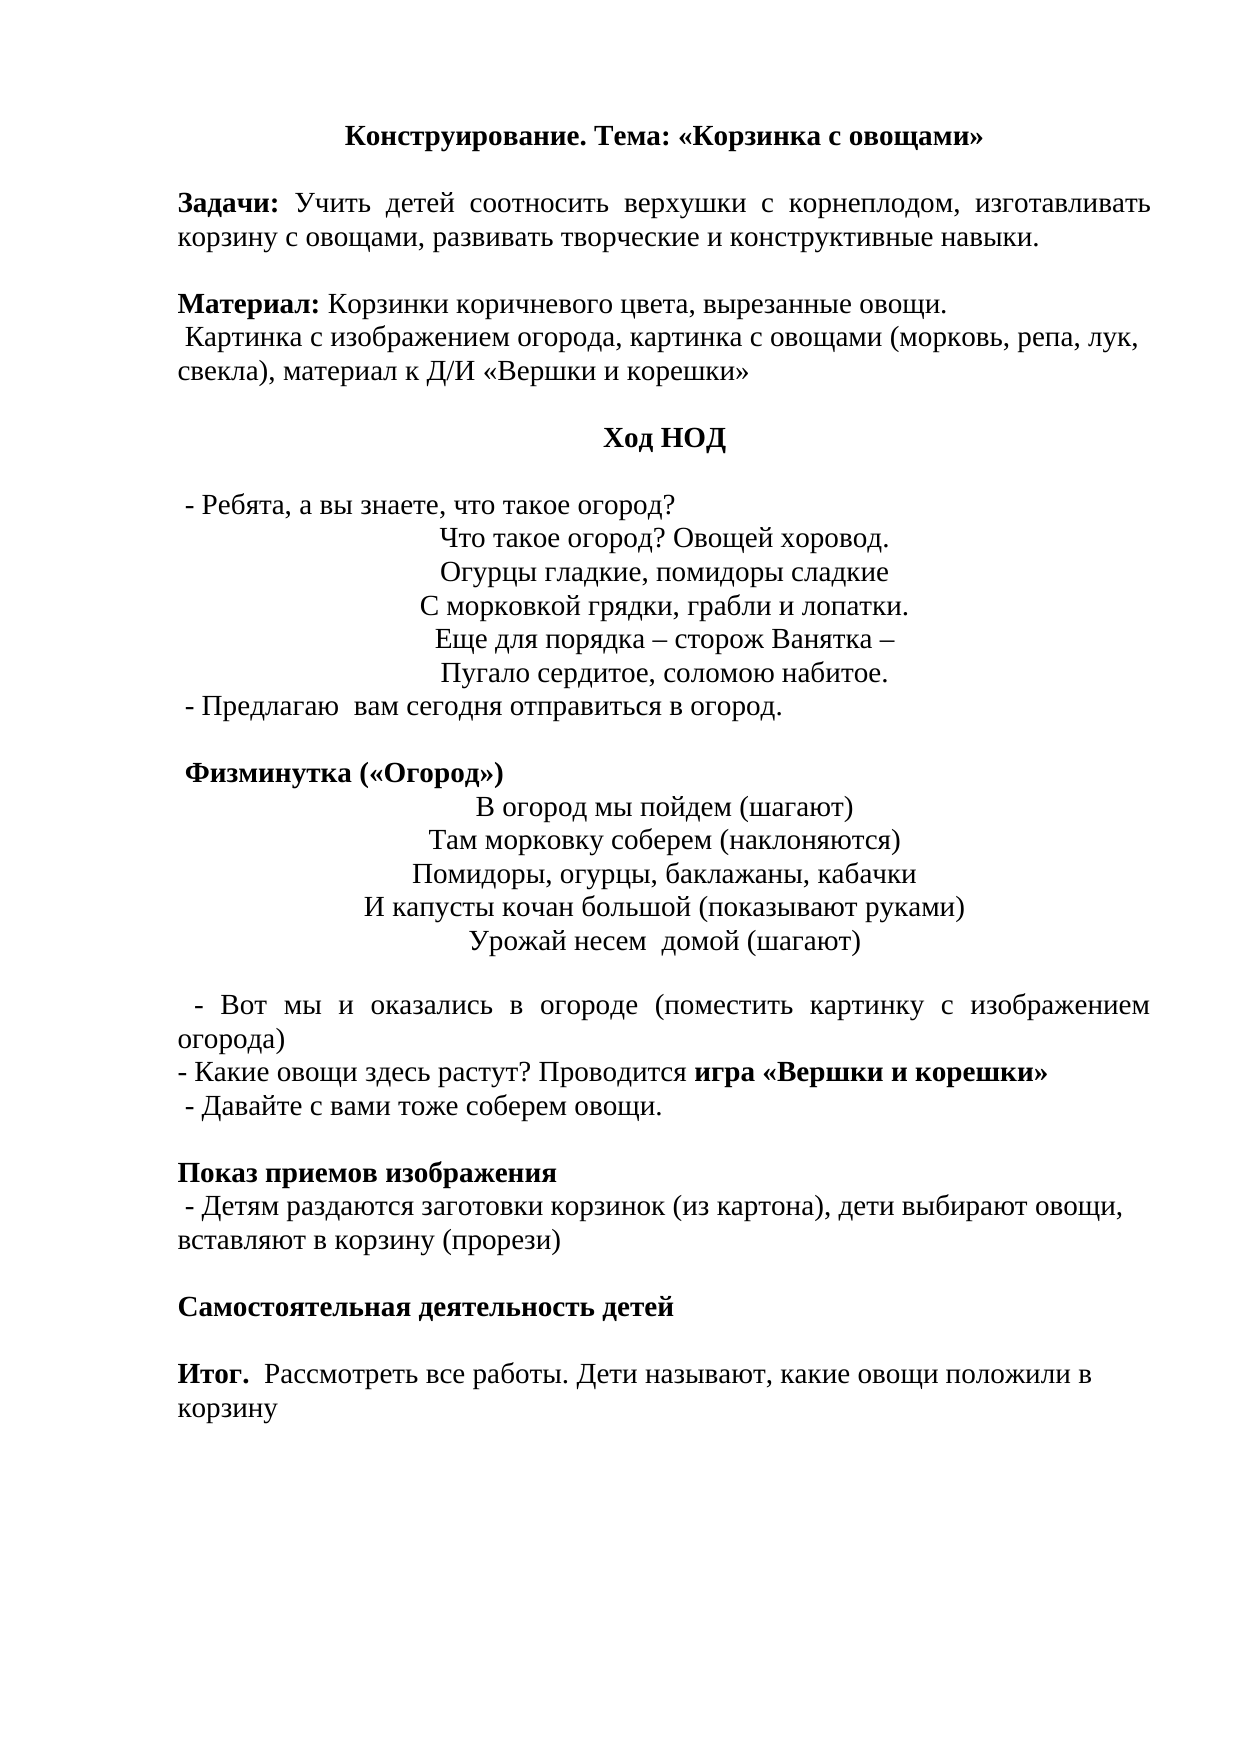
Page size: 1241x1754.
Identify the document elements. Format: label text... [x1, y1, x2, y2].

text Итог. Рассмотреть все работы. Дети называют, какие овощи положили в корзину [177, 1356, 1152, 1423]
text И капусты кочан большой (показывают руками) [177, 889, 1152, 923]
text - Детям раздаются заготовки корзинок (из картона), дети выбирают овощи, вставляют в корзину (прорези) [177, 1188, 1152, 1256]
text Конструирование. Тема: «Корзинка с овощами» [177, 118, 1152, 152]
text Еще для порядка – сторож Ванятка – [177, 621, 1152, 655]
text Задачи: Учить детей соотносить верхушки с корнеплодом, изготавливать корзину с овощами, развивать творческие и конструктивные навыки. [177, 185, 1152, 252]
text Картинка с изображением огорода, картинка с овощами (морковь, репа, лук, свекла), материал к Д/И «Вершки и корешки» [177, 319, 1152, 386]
text Урожай несем домой (шагают) [177, 923, 1152, 957]
text - Ребята, а вы знаете, что такое огород? [177, 487, 1152, 521]
text Пугало сердитое, соломою набитое. [177, 655, 1152, 688]
text - Предлагаю вам сегодня отправиться в огород. [177, 688, 1152, 722]
text - Какие овощи здесь растут? Проводится игра «Вершки и корешки» [177, 1054, 1152, 1088]
text С морковкой грядки, грабли и лопатки. [177, 588, 1152, 621]
text - Вот мы и оказались в огороде (поместить картинку с изображением огорода) [177, 987, 1152, 1054]
text Показ приемов изображения [177, 1155, 1152, 1188]
text Материал: Корзинки коричневого цвета, вырезанные овощи. [177, 286, 1152, 319]
text Ход НОД [177, 420, 1152, 453]
text Помидоры, огурцы, баклажаны, кабачки [177, 856, 1152, 889]
text - Давайте с вами тоже соберем овощи. [177, 1088, 1152, 1121]
text Там морковку соберем (наклоняются) [177, 822, 1152, 856]
text В огород мы пойдем (шагают) [177, 789, 1152, 822]
text Самостоятельная деятельность детей [177, 1289, 1152, 1323]
text Огурцы гладкие, помидоры сладкие [177, 554, 1152, 588]
text Физминутка («Огород») [177, 755, 1152, 789]
text Что такое огород? Овощей хоровод. [177, 521, 1152, 554]
